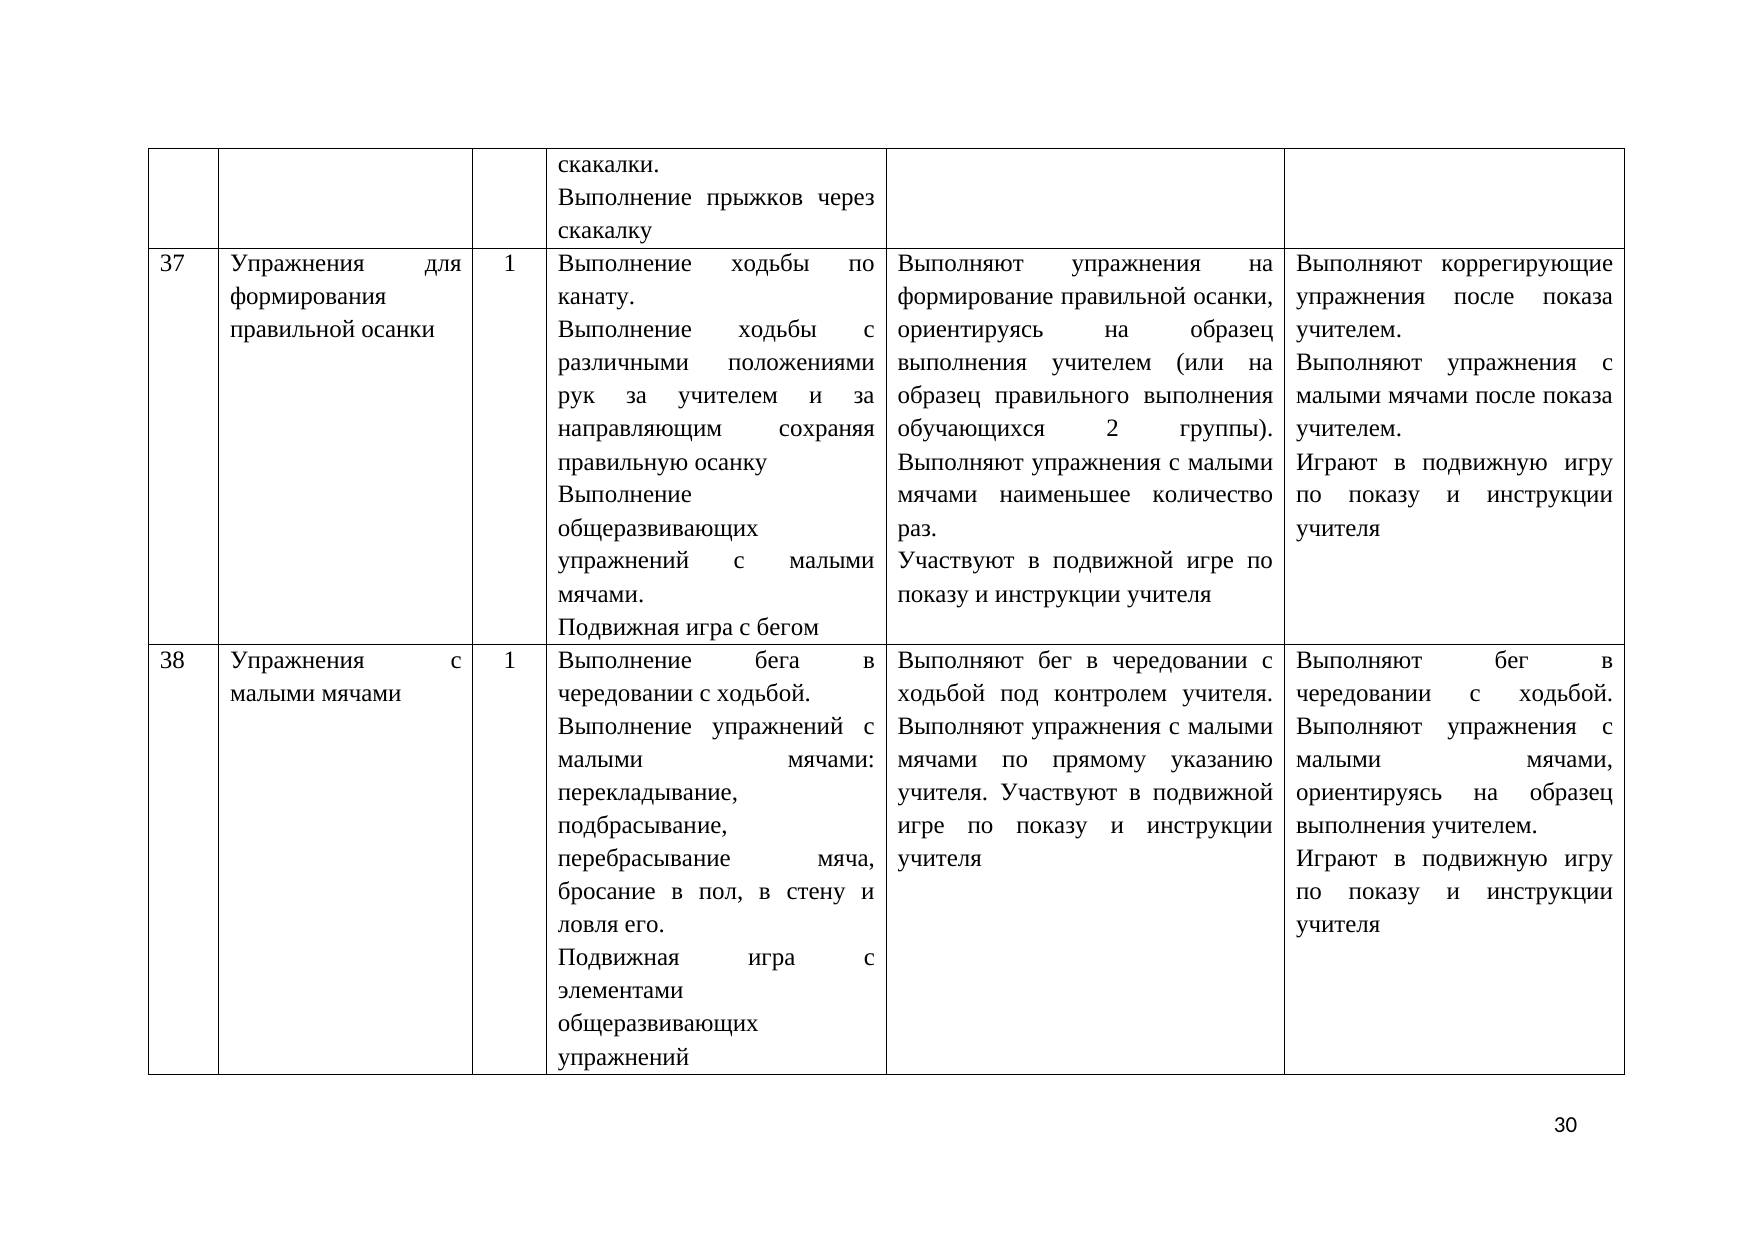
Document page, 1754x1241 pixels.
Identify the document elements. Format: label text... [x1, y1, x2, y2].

table_cell Выполняют бег в чередовании с ходьбой под контролем учителя. Выполняют упражнения с малыми мячами по прямому указанию учителя. Участвуют в подвижной игре по показу и инструкции учителя [887, 645, 1284, 1074]
table_cell Выполняют упражнения на формирование правильной осанки, ориентируясь на образец выполнения учителем (или на образец правильного выполнения обучающихся 2 группы). Выполняют упражнения с малыми мячами наименьшее количество раз. Участвуют в подвижной игре по показу и инструкции учителя [887, 249, 1284, 644]
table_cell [1285, 149, 1624, 247]
table_cell Выполняют коррегирующие упражнения после показа учителем. Выполняют упражнения с малыми мячами после показа учителем. Играют в подвижную игру по показу и инструкции учителя [1285, 249, 1624, 644]
table_cell Упражнения для формирования правильной осанки [219, 249, 472, 644]
table_cell Упражнения с малыми мячами [219, 645, 472, 1074]
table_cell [887, 149, 1284, 247]
table_cell 1 [473, 645, 546, 1074]
table_cell Выполнение ходьбы по канату. Выполнение ходьбы с различными положениями рук за учителем и за направляющим сохраняя правильную осанку Выполнение общеразвивающих упражнений с малыми мячами. Подвижная игра с бегом [547, 249, 886, 644]
table_cell 38 [149, 645, 218, 1074]
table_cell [219, 149, 472, 247]
table_cell 1 [473, 249, 546, 644]
table_cell 36 [149, 149, 218, 247]
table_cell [547, 149, 886, 247]
table_cell Выполняют бег в чередовании с ходьбой. Выполняют упражнения с малыми мячами, ориентируясь на образец выполнения учителем. Играют в подвижную игру по показу и инструкции учителя [1285, 645, 1624, 1074]
table_cell Выполнение бега в чередовании с ходьбой. Выполнение упражнений с малыми мячами: перекладывание, подбрасывание, перебрасывание мяча, бросание в пол, в стену и ловля его. Подвижная игра с элементами общеразвивающих упражнений [547, 645, 886, 1074]
table_cell 37 [149, 249, 218, 644]
table_cell 1 [473, 149, 546, 247]
